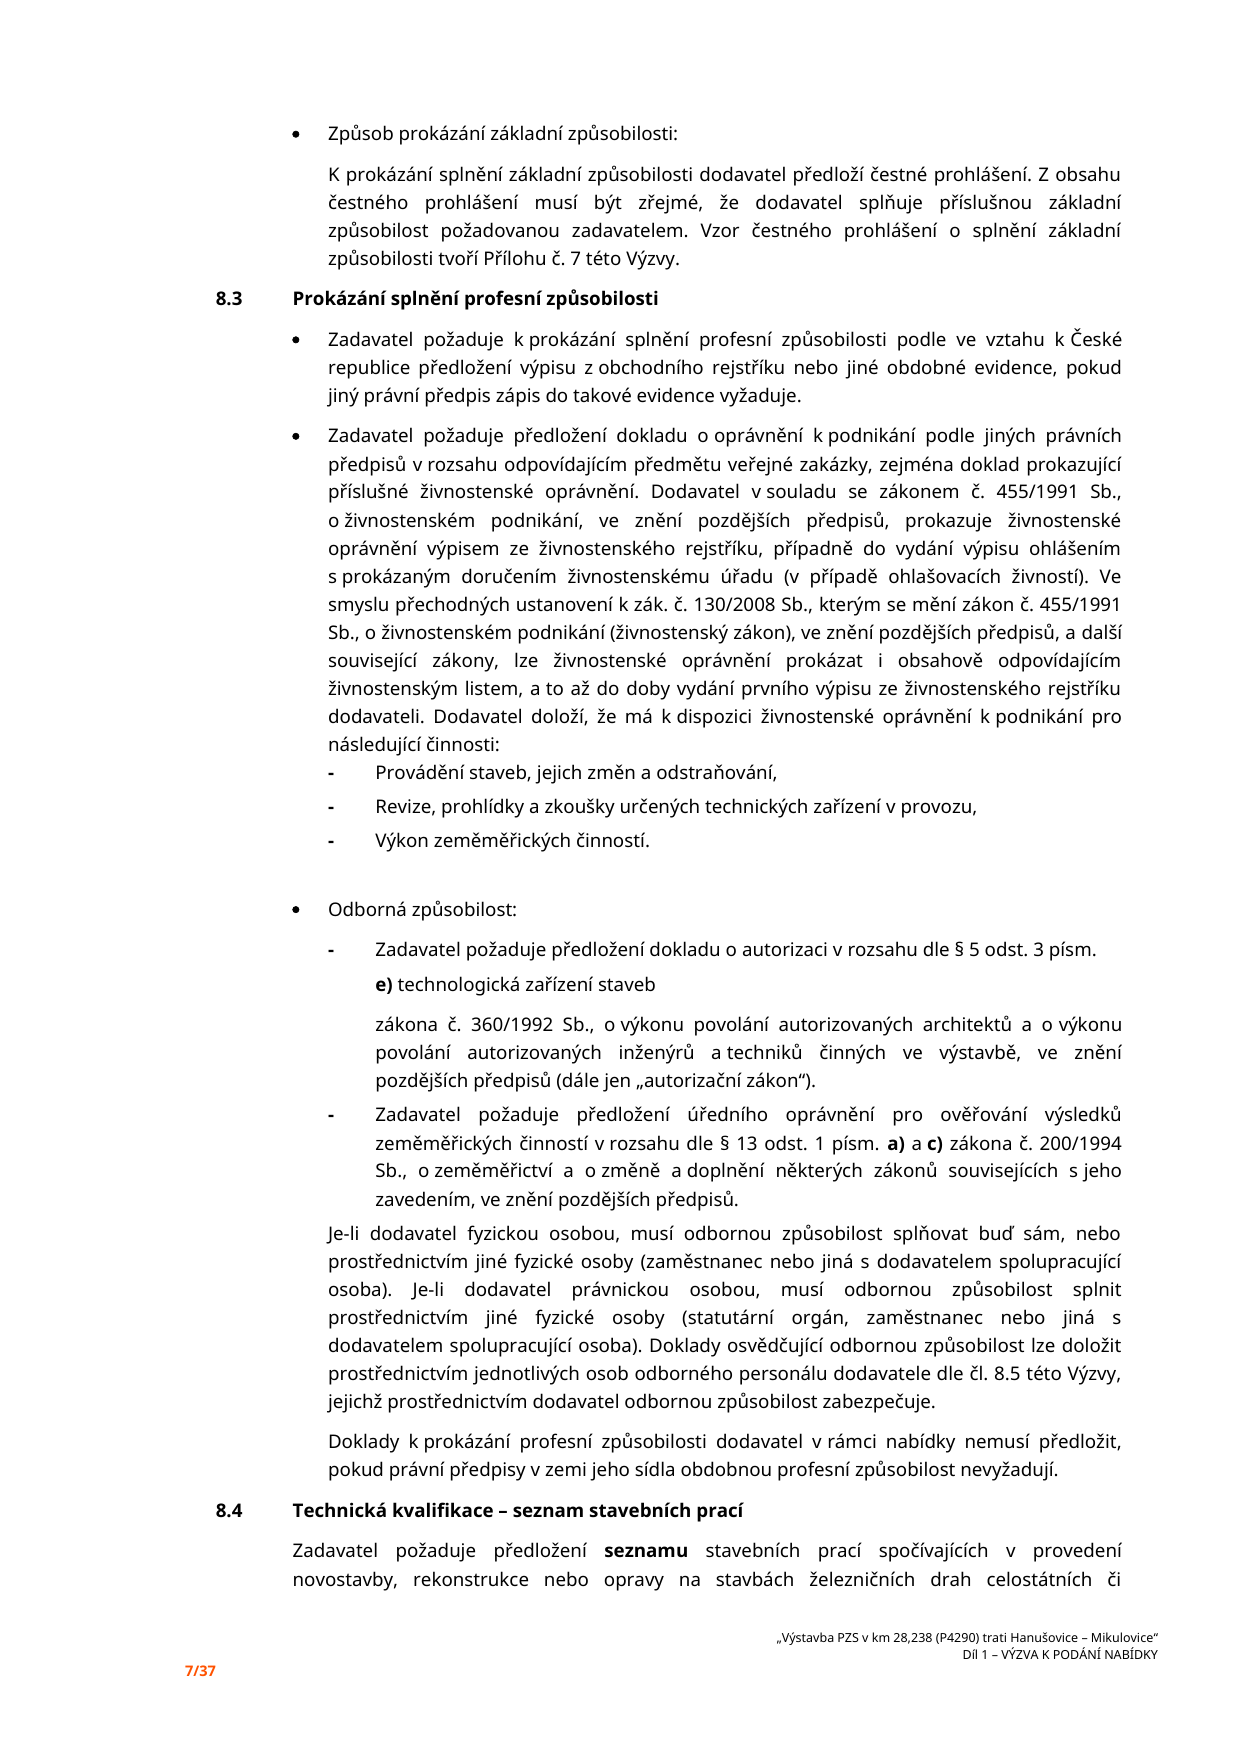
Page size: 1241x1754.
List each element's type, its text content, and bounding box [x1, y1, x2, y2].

list e) technologická zařízení staveb [339, 971, 1122, 996]
list zákona č. 360/1992 Sb., o výkonu povolání autorizovaných architektů a o výkonu povolání autorizovaných inženýrů a techniků činných ve výstavbě, ve znění pozdějších předpisů (dále jen „autorizační zákon“). [375, 1011, 1122, 1093]
text Způsob prokázání základní způsobilosti: [292, 121, 1122, 146]
text Výkon zeměměřických činností. [328, 828, 1122, 853]
text Je-li dodavatel fyzickou osobou, musí odbornou způsobilost splňovat buď sám, nebo prostřednictvím jiné fyzické osoby (zaměstnanec nebo jiná s dodavatelem spolupracující osoba). Je-li dodavatel právnickou osobou, musí odbornou způsobilost splnit prostřednictvím jiné fyzické osoby (statutární orgán, zaměstnanec nebo jiná s dodavatelem spolupracující osoba). Doklady osvědčující odbornou způsobilost lze doložit prostřednictvím jednotlivých osob odborného personálu dodavatele dle čl. 8.5 této Výzvy, jejichž prostřednictvím dodavatel odbornou způsobilost zabezpečuje. [328, 1220, 1122, 1414]
text Technická kvalifikace – seznam stavebních prací [216, 1497, 1122, 1523]
text Prokázání splnění profesní způsobilosti [216, 286, 1122, 311]
text Zadavatel požaduje předložení dokladu o oprávnění k podnikání podle jiných právních předpisů v rozsahu odpovídajícím předmětu veřejné zakázky, zejména doklad prokazující příslušné živnostenské oprávnění. Dodavatel v souladu se zákonem č. 455/1991 Sb., o živnostenském podnikání, ve znění pozdějších předpisů, prokazuje živnostenské oprávnění výpisem ze živnostenského rejstříku, případně do vydání výpisu ohlášením s prokázaným doručením živnostenskému úřadu (v případě ohlašovacích živností). Ve smyslu přechodných ustanovení k zák. č. 130/2008 Sb., kterým se mění zákon č. 455/1991 Sb., o živnostenském podnikání (živnostenský zákon), ve znění pozdějších předpisů, a další související zákony, lze živnostenské oprávnění prokázat i obsahově odpovídajícím živnostenským listem, a to až do doby vydání prvního výpisu ze živnostenského rejstříku dodavateli. Dodavatel doloží, že má k dispozici živnostenské oprávnění k podnikání pro následující činnosti: [292, 423, 1122, 757]
text K prokázání splnění základní způsobilosti dodavatel předloží čestné prohlášení. Z obsahu čestného prohlášení musí být zřejmé, že dodavatel splňuje příslušnou základní způsobilost požadovanou zadavatelem. Vzor čestného prohlášení o splnění základní způsobilosti tvoří Přílohu č. 7 této Výzvy. [328, 161, 1122, 271]
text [292, 1538, 1122, 1591]
text Zadavatel požaduje k prokázání splnění profesní způsobilosti podle ve vztahu k České republice předložení výpisu z obchodního rejstříku nebo jiné obdobné evidence, pokud jiný právní předpis zápis do takové evidence vyžaduje. [292, 326, 1122, 408]
text Zadavatel požaduje předložení dokladu o autorizaci v rozsahu dle § 5 odst. 3 písm. [328, 937, 1122, 962]
text Revize, prohlídky a zkoušky určených technických zařízení v provozu, [328, 793, 1122, 819]
text Odborná způsobilost: [292, 896, 1122, 922]
text Doklady k prokázání profesní způsobilosti dodavatel v rámci nabídky nemusí předložit, pokud právní předpisy v zemi jeho sídla obdobnou profesní způsobilost nevyžadují. [328, 1429, 1122, 1482]
text Provádění staveb, jejich změn a odstraňování, [328, 759, 1122, 784]
text Zadavatel požaduje předložení úředního oprávnění pro ověřování výsledků zeměměřických činností v rozsahu dle § 13 odst. 1 písm. a) a c) zákona č. 200/1994 Sb., o zeměměřictví a o změně a doplnění některých zákonů souvisejících s jeho zavedením, ve znění pozdějších předpisů. [328, 1102, 1122, 1211]
